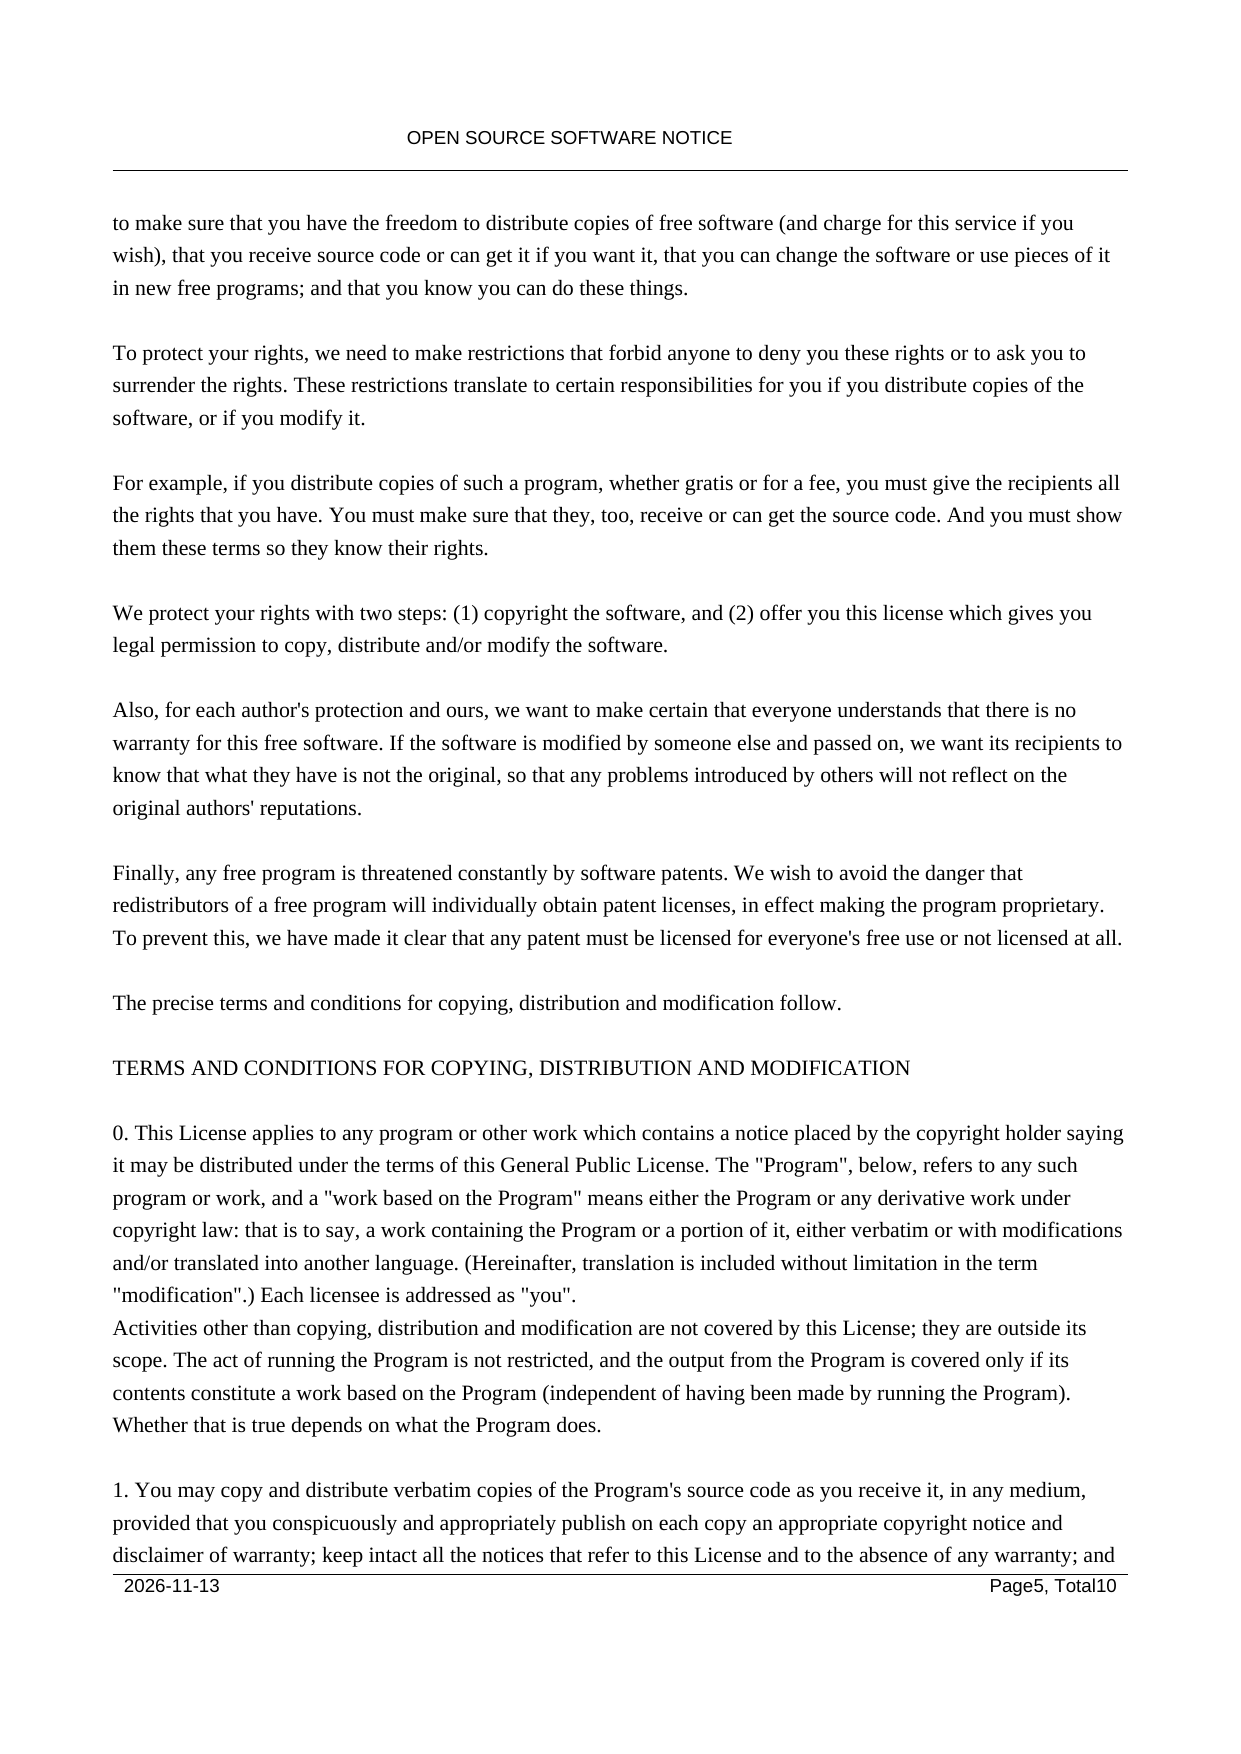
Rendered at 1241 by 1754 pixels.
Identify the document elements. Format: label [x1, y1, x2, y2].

text [112, 206, 1128, 1571]
